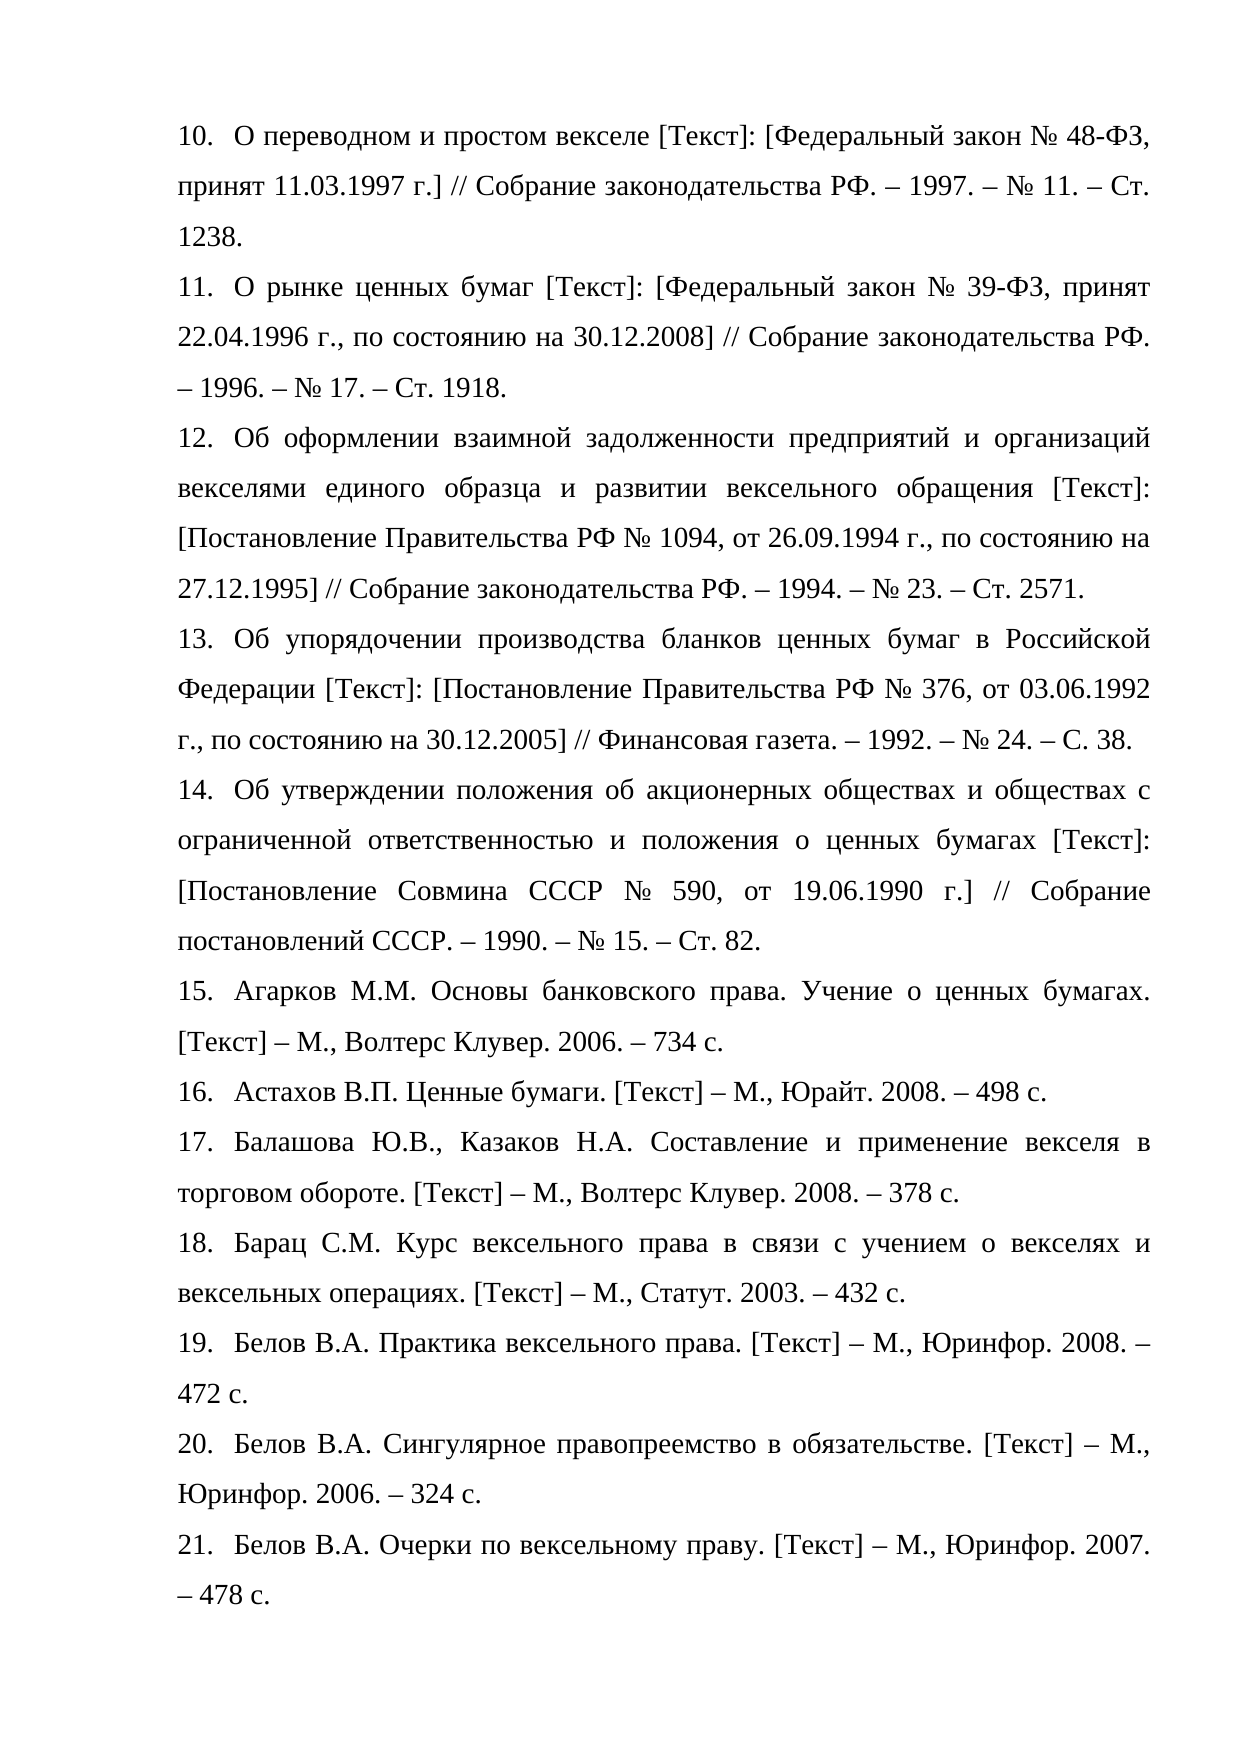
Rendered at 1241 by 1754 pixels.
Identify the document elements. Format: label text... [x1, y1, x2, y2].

list Белов В.А. Очерки по вексельному праву. [Текст] – М., Юринфор. 2007. – 478 с. [177, 1527, 1152, 1611]
list О переводном и простом векселе [Текст]: [Федеральный закон № 48-ФЗ, принят 11.03.1997 г.] // Собрание законодательства РФ. – 1997. – № 11. – Ст. 1238. [177, 118, 1152, 252]
list Балашова Ю.В., Казаков Н.А. Составление и применение векселя в торговом обороте. [Текст] – М., Волтерс Клувер. 2008. – 378 с. [177, 1124, 1152, 1208]
list Об упорядочении производства бланков ценных бумаг в Российской Федерации [Текст]: [Постановление Правительства РФ № 376, от 03.06.1992 г., по состоянию на 30.12.2005] // Финансовая газета. – 1992. – № 24. – С. 38. [177, 621, 1152, 755]
list О рынке ценных бумаг [Текст]: [Федеральный закон № 39-ФЗ, принят 22.04.1996 г., по состоянию на 30.12.2008] // Собрание законодательства РФ. – 1996. – № 17. – Ст. 1918. [177, 269, 1152, 403]
list Агарков М.М. Основы банковского права. Учение о ценных бумагах. [Текст] – М., Волтерс Клувер. 2006. – 734 с. [177, 973, 1152, 1057]
list Белов В.А. Практика вексельного права. [Текст] – М., Юринфор. 2008. – 472 с. [177, 1326, 1152, 1409]
list Об утверждении положения об акционерных обществах и обществах с ограниченной ответственностью и положения о ценных бумагах [Текст]: [Постановление Совмина СССР № 590, от 19.06.1990 г.] // Собрание постановлений СССР. – 1990. – № 15. – Ст. 82. [177, 772, 1152, 957]
list Барац С.М. Курс вексельного права в связи с учением о векселях и вексельных операциях. [Текст] – М., Статут. 2003. – 432 с. [177, 1225, 1152, 1309]
list Белов В.А. Сингулярное правопреемство в обязательстве. [Текст] – М., Юринфор. 2006. – 324 с. [177, 1426, 1152, 1510]
list Об оформлении взаимной задолженности предприятий и организаций векселями единого образца и развитии вексельного обращения [Текст]: [Постановление Правительства РФ № 1094, от 26.09.1994 г., по состоянию на 27.12.1995] // Собрание законодательства РФ. – 1994. – № 23. – Ст. 2571. [177, 420, 1152, 604]
list Астахов В.П. Ценные бумаги. [Текст] – М., Юрайт. 2008. – 498 с. [177, 1074, 1152, 1108]
